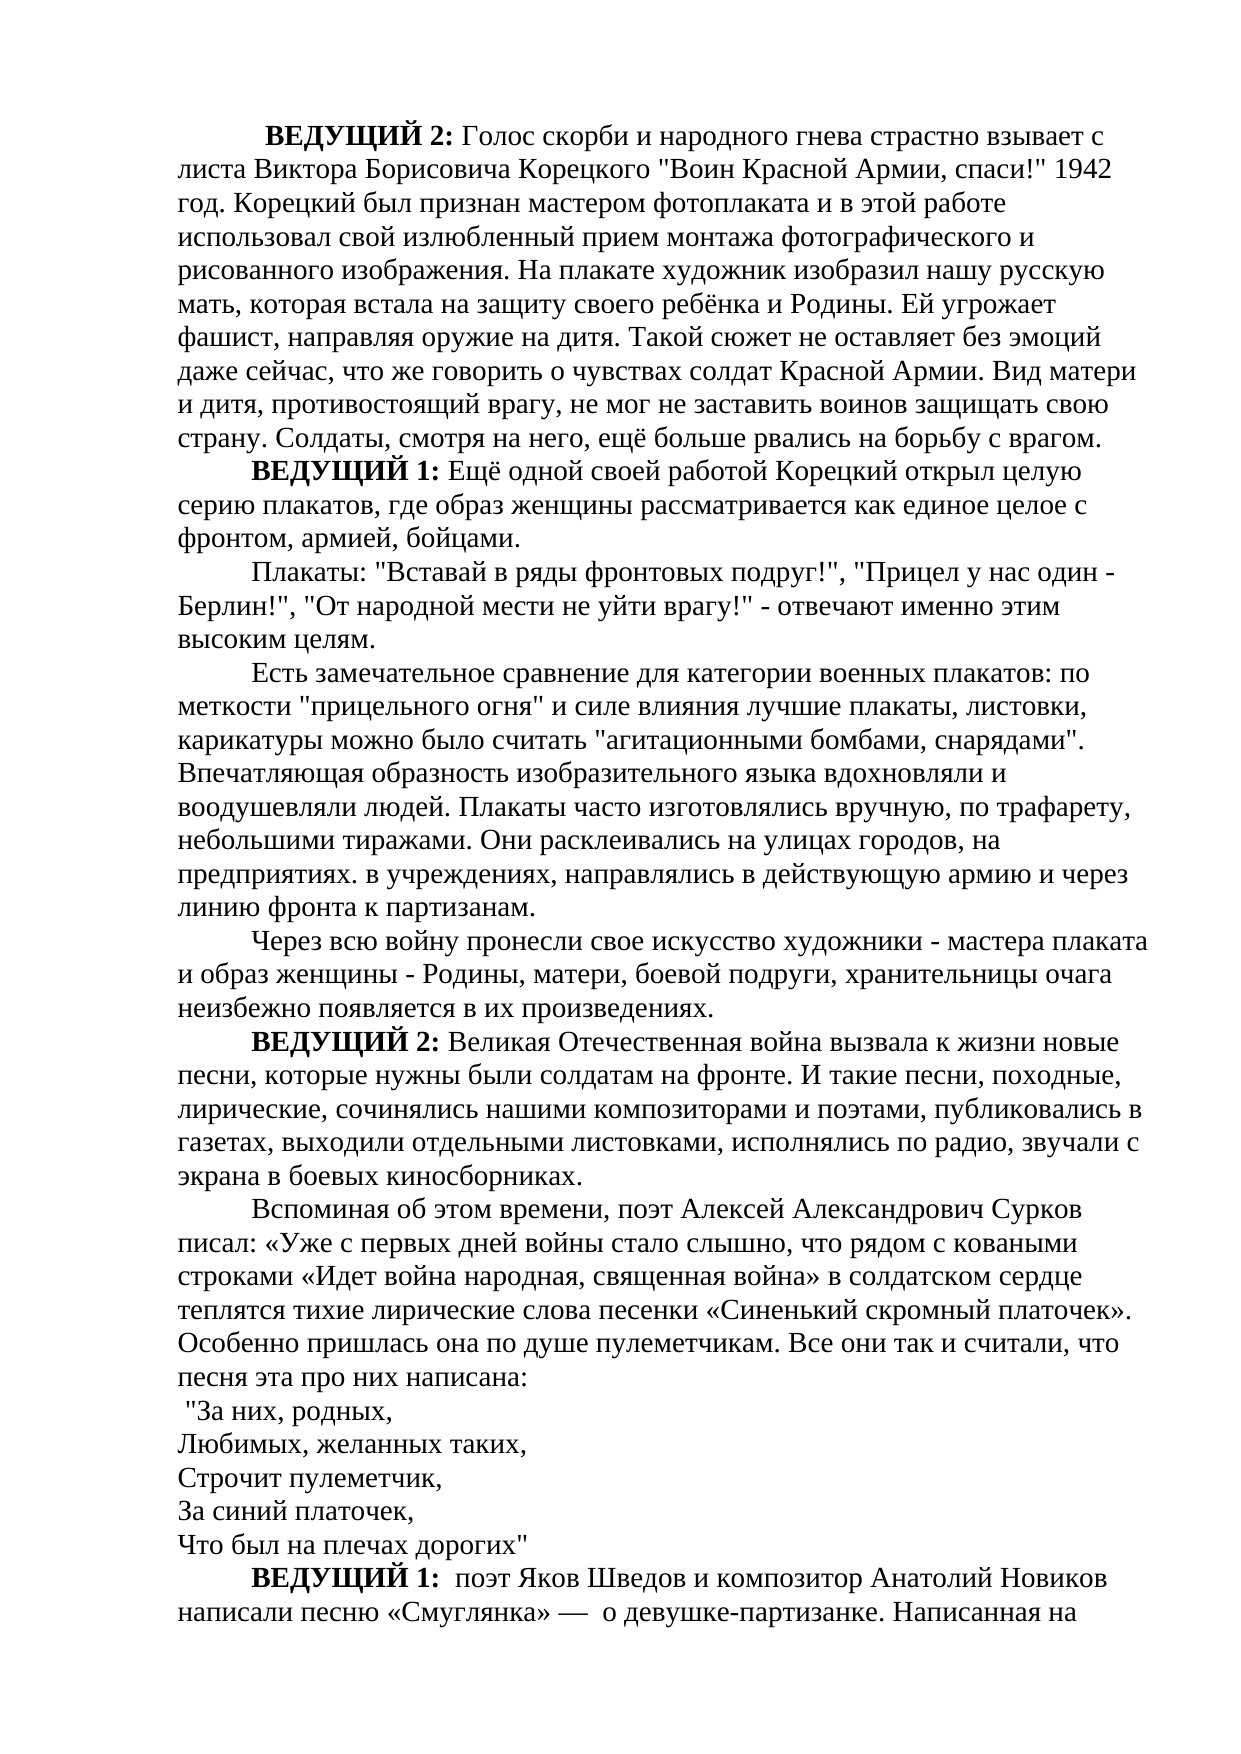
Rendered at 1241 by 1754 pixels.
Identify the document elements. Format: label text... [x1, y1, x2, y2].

text Вспоминая об этом времени, поэт Алексей Александрович Сурков писал: «Уже с первых дней войны стало слышно, что рядом с коваными строками «Идет война народная, священная война» в солдатском сердце теплятся тихие лирические слова песенки «Синенький скромный платочек». Особенно пришлась она по душе пулеметчикам. Все они так и считали, что песня эта про них написана: [177, 1191, 1152, 1393]
text ВЕДУЩИЙ 2: Голос скорби и народного гнева страстно взывает с листа Виктора Борисовича Корецкого "Воин Красной Армии, спаси!" 1942 год. Корецкий был признан мастером фотоплаката и в этой работе использовал свой излюбленный прием монтажа фотографического и рисованного изображения. На плакате художник изобразил нашу русскую мать, которая встала на защиту своего ребёнка и Родины. Ей угрожает фашист, направляя оружие на дитя. Такой сюжет не оставляет без эмоций даже сейчас, что же говорить о чувствах солдат Красной Армии. Вид матери и дитя, противостоящий врагу, не мог не заставить воинов защищать свою страну. Солдаты, смотря на него, ещё больше рвались на борьбу с врагом. [177, 118, 1152, 453]
text ВЕДУЩИЙ 2: Великая Отечественная война вызвала к жизни новые песни, которые нужны были солдатам на фронте. И такие песни, походные, лирические, сочинялись нашими композиторами и поэтами, публиковались в газетах, выходили отдельными листовками, исполнялись по радио, звучали с экрана в боевых киносборниках. [177, 1024, 1152, 1191]
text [177, 1393, 1152, 1627]
text Через всю войну пронесли свое искусство художники - мастера плаката и образ женщины - Родины, матери, боевой подруги, хранительницы очага неизбежно появляется в их произведениях. [177, 923, 1152, 1024]
text Есть замечательное сравнение для категории военных плакатов: по меткости "прицельного огня" и силе влияния лучшие плакаты, листовки, карикатуры можно было считать "агитационными бомбами, снарядами". Впечатляющая образность изобразительного языка вдохновляли и воодушевляли людей. Плакаты часто изготовлялись вручную, по трафарету, небольшими тиражами. Они расклеивались на улицах городов, на предприятиях. в учреждениях, направлялись в действующую армию и через линию фронта к партизанам. [177, 655, 1152, 923]
text Плакаты: "Вставай в ряды фронтовых подруг!", "Прицел у нас один - Берлин!", "От народной мести не уйти врагу!" - отвечают именно этим высоким целям. [177, 554, 1152, 655]
text ВЕДУЩИЙ 1: Ещё одной своей работой Корецкий открыл целую серию плакатов, где образ женщины рассматривается как единое целое с фронтом, армией, бойцами. [177, 453, 1152, 554]
